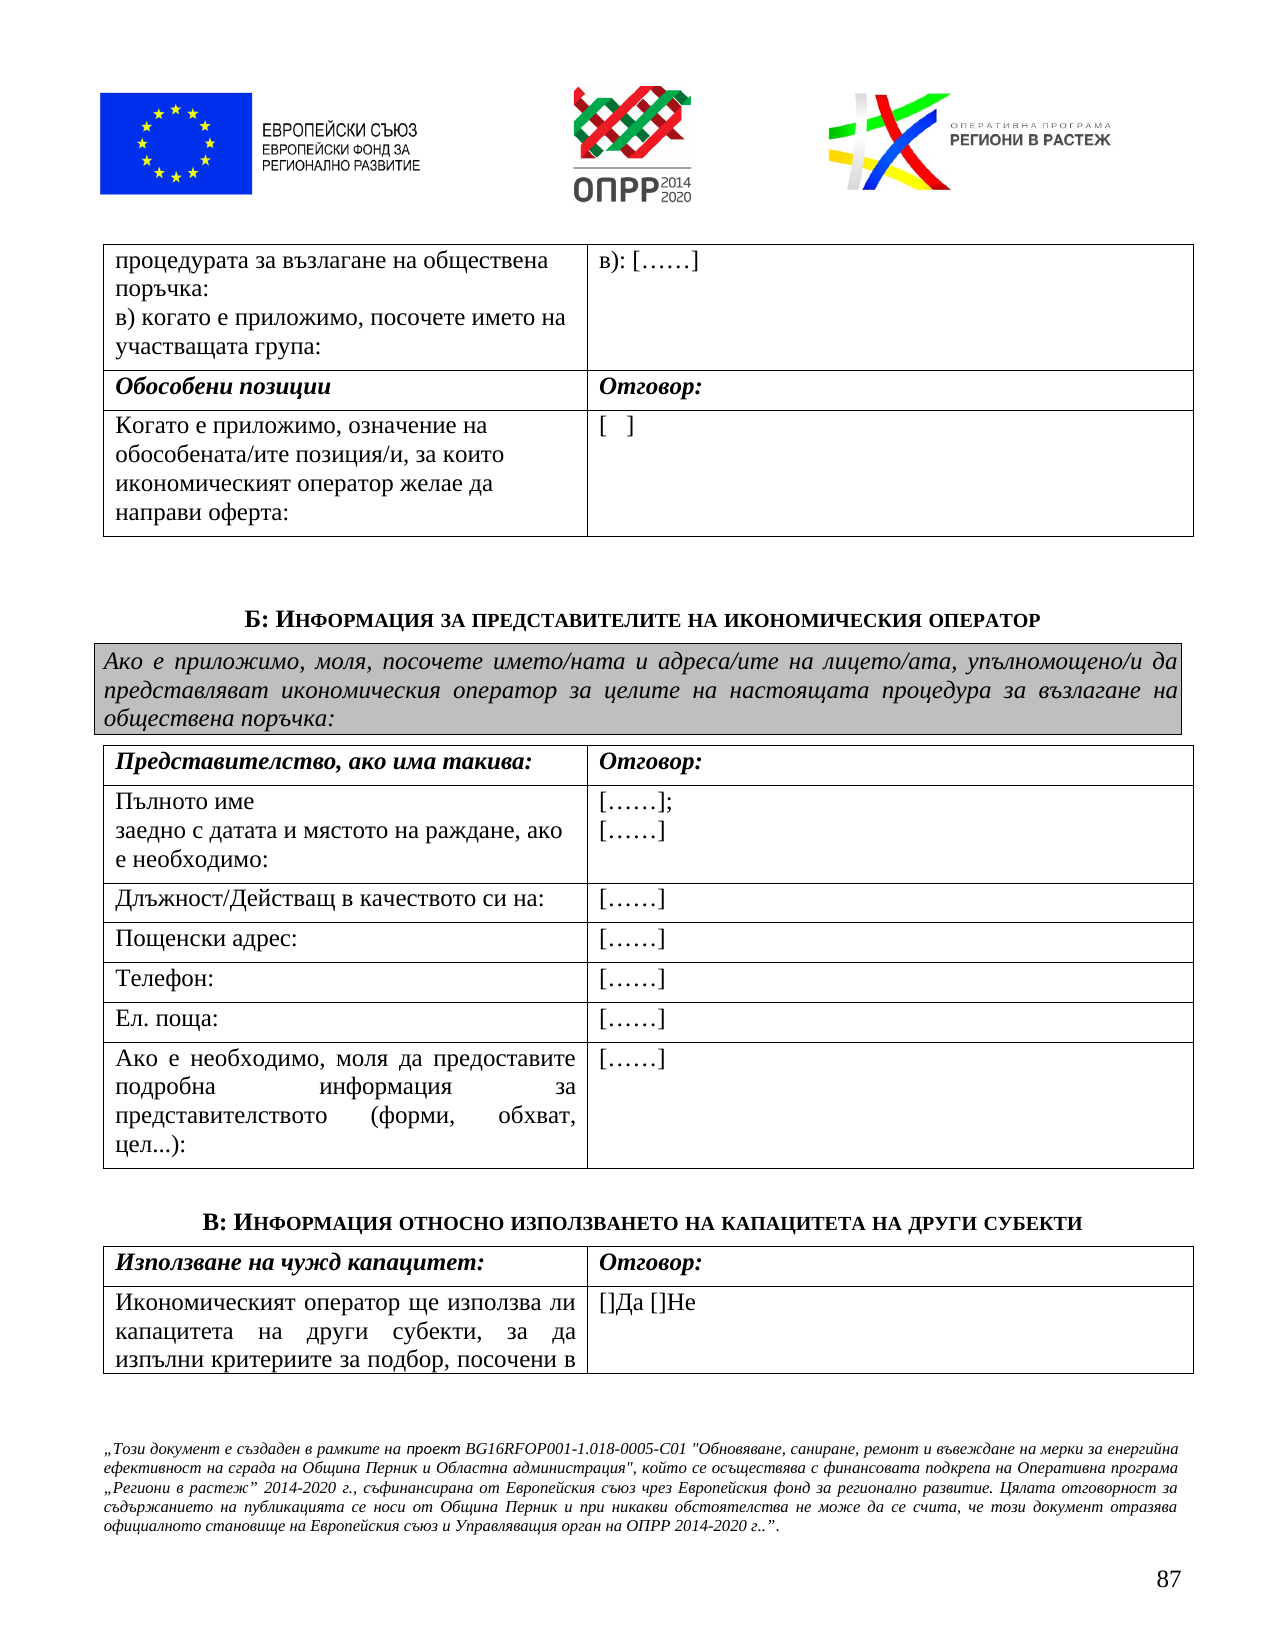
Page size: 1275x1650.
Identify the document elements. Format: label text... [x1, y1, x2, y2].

table_header Използване на чужд капацитет: [104, 1247, 587, 1286]
table_cell Ел. поща: [104, 1003, 587, 1042]
table_cell [……] [588, 884, 1193, 922]
table_cell [……] [588, 1003, 1193, 1042]
picture [573, 86, 694, 208]
text Ако е приложимо, моля, посочете името/ната и адреса/ите на лицето/ата, упълномощено/и да представляват икономическия оператор за целите на настоящата процедура за възлагане на обществена поръчка: [95, 644, 1181, 734]
table_cell Пълното име заедно с датата и мястото на раждане, ако е необходимо: [104, 786, 587, 882]
table_cell Пощенски адрес: [104, 923, 587, 962]
picture [813, 86, 1132, 197]
table_header Представителство, ако има такива: [104, 746, 587, 785]
picture [85, 81, 448, 208]
table_cell Обособени позиции [104, 371, 587, 409]
table_cell []Да []Не [588, 1287, 1193, 1373]
text Б: Информация за представителите на икономическия оператор [103, 604, 1181, 633]
table_header Отговор: [588, 746, 1193, 785]
table_cell [……]; [……] [588, 786, 1193, 882]
table_cell Длъжност/Действащ в качеството си на: [104, 884, 587, 922]
table_header Отговор: [588, 1247, 1193, 1286]
table_cell Когато е приложимо, означение на обособената/ите позиция/и, за които икономическият оператор желае да направи оферта: [104, 411, 587, 536]
table_cell [……] [588, 923, 1193, 962]
table_cell [……] [588, 1043, 1193, 1168]
text В: Информация относно използването на капацитета на други субекти [103, 1207, 1181, 1236]
table_cell а): [……] б): [……] в): [……] [588, 245, 1193, 370]
table_cell Ако е необходимо, моля да предоставите подробна информация за представителството (форми, обхват, цел...): [104, 1043, 587, 1168]
table_cell Отговор: [588, 371, 1193, 409]
table_cell [……] [588, 963, 1193, 1002]
table_cell Телефон: [104, 963, 587, 1002]
table_cell [ ] [588, 411, 1193, 536]
